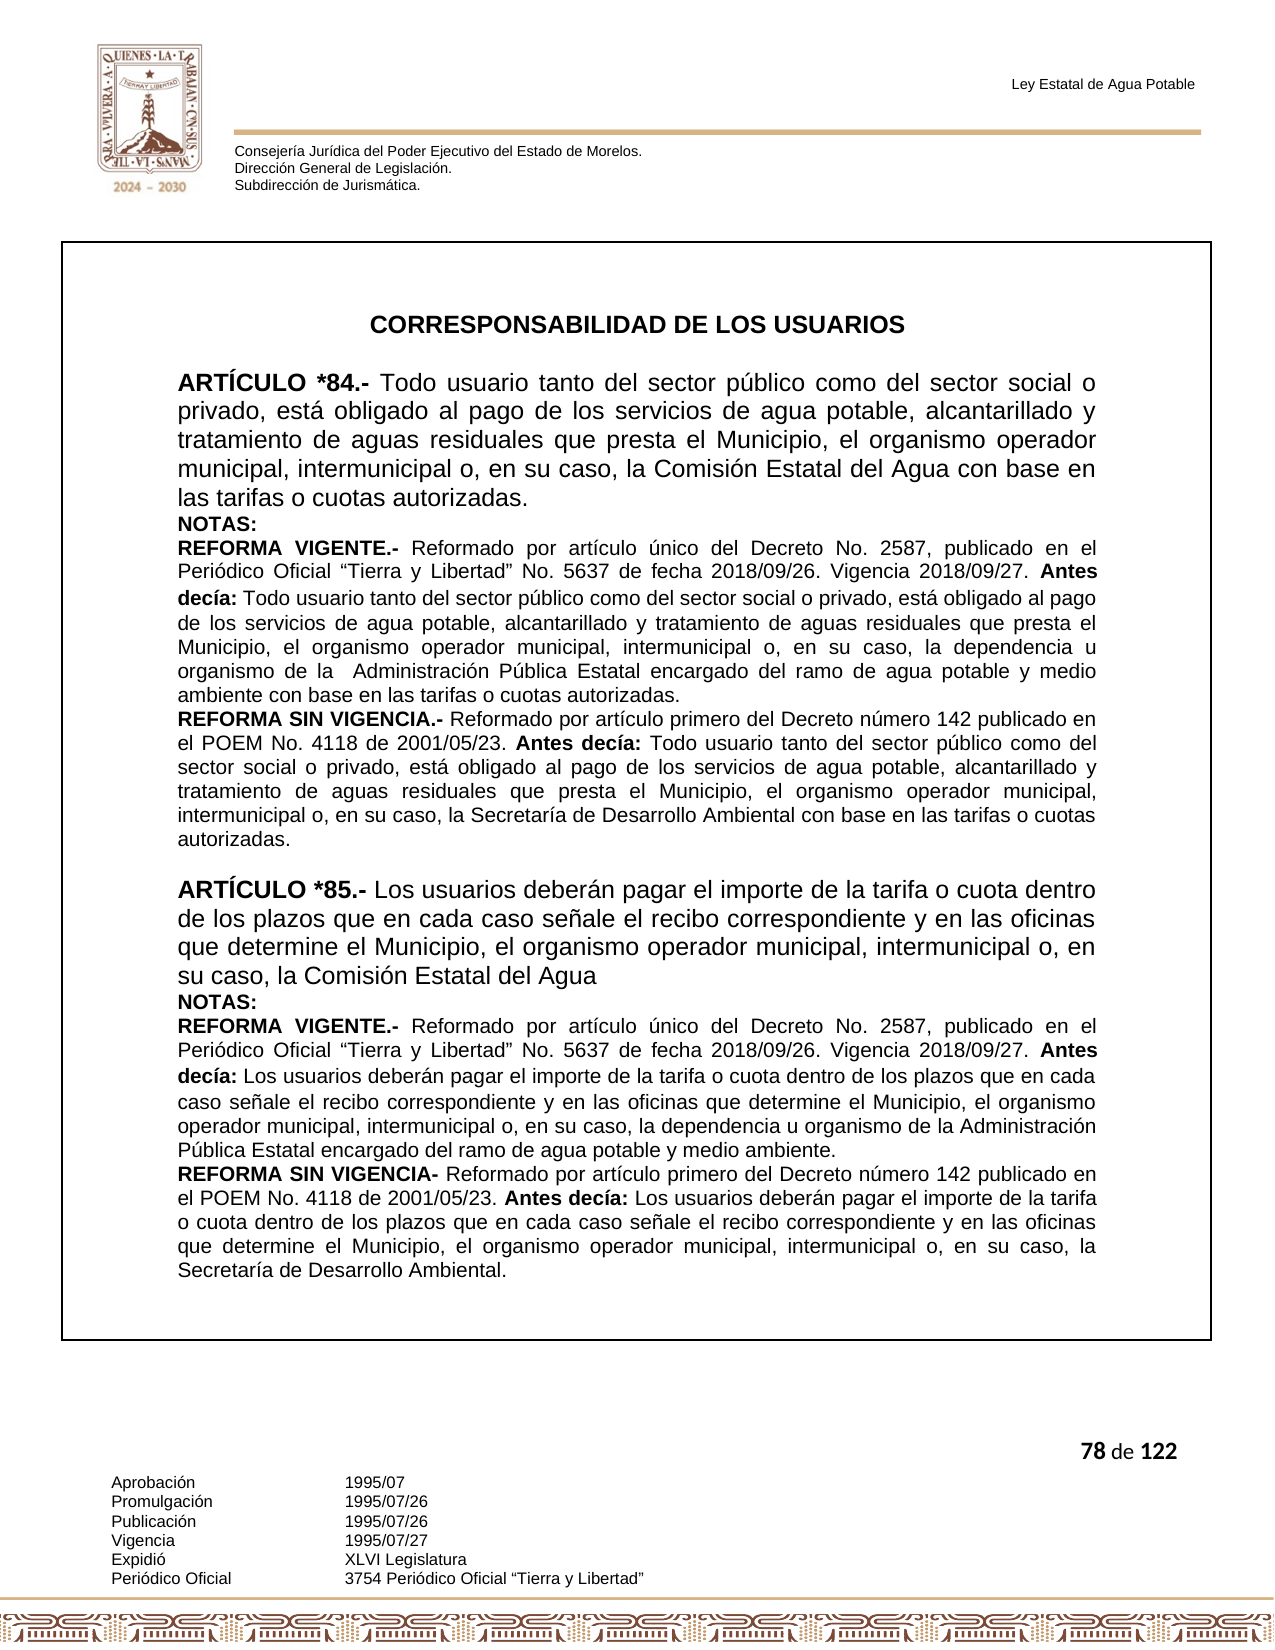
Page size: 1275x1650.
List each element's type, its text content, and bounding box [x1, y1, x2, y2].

picture [92, 37, 220, 198]
text NOTAS: [177, 511, 1098, 535]
picture [0, 1591, 1274, 1650]
text NOTAS: [177, 990, 1098, 1014]
text REFORMA VIGENTE.- Reformado por artículo único del Decreto No. 2587, publicado en el Periódico Oficial “Tierra y Libertad” No. 5637 de fecha 2018/09/26. Vigencia 2018/09/27. Antes decía: Todo usuario tanto del sector público como del sector social o privado, está obligado al pago de los servicios de agua potable, alcantarillado y tratamiento de aguas residuales que presta el Municipio, el organismo operador municipal, intermunicipal o, en su caso, la dependencia u organismo de la Administración Pública Estatal encargado del ramo de agua potable y medio ambiente con base en las tarifas o cuotas autorizadas. [177, 535, 1098, 707]
text REFORMA SIN VIGENCIA.- Reformado por artículo primero del Decreto número 142 publicado en el POEM No. 4118 de 2001/05/23. Antes decía: Todo usuario tanto del sector público como del sector social o privado, está obligado al pago de los servicios de agua potable, alcantarillado y tratamiento de aguas residuales que presta el Municipio, el organismo operador municipal, intermunicipal o, en su caso, la Secretaría de Desarrollo Ambiental con base en las tarifas o cuotas autorizadas. [177, 707, 1098, 851]
text ARTÍCULO *85.- Los usuarios deberán pagar el importe de la tarifa o cuota dentro de los plazos que en cada caso señale el recibo correspondiente y en las oficinas que determine el Municipio, el organismo operador municipal, intermunicipal o, en su caso, la Comisión Estatal del Agua [177, 875, 1098, 990]
text REFORMA VIGENTE.- Reformado por artículo único del Decreto No. 2587, publicado en el Periódico Oficial “Tierra y Libertad” No. 5637 de fecha 2018/09/26. Vigencia 2018/09/27. Antes decía: Los usuarios deberán pagar el importe de la tarifa o cuota dentro de los plazos que en cada caso señale el recibo correspondiente y en las oficinas que determine el Municipio, el organismo operador municipal, intermunicipal o, en su caso, la dependencia u organismo de la Administración Pública Estatal encargado del ramo de agua potable y medio ambiente. [177, 1014, 1098, 1162]
text ARTÍCULO *84.- Todo usuario tanto del sector público como del sector social o privado, está obligado al pago de los servicios de agua potable, alcantarillado y tratamiento de aguas residuales que presta el Municipio, el organismo operador municipal, intermunicipal o, en su caso, la Comisión Estatal del Agua con base en las tarifas o cuotas autorizadas. [177, 368, 1098, 511]
text CORRESPONSABILIDAD DE LOS USUARIOS [177, 310, 1098, 339]
picture [233, 111, 1202, 144]
text REFORMA SIN VIGENCIA- Reformado por artículo primero del Decreto número 142 publicado en el POEM No. 4118 de 2001/05/23. Antes decía: Los usuarios deberán pagar el importe de la tarifa o cuota dentro de los plazos que en cada caso señale el recibo correspondiente y en las oficinas que determine el Municipio, el organismo operador municipal, intermunicipal o, en su caso, la Secretaría de Desarrollo Ambiental. [177, 1162, 1098, 1281]
